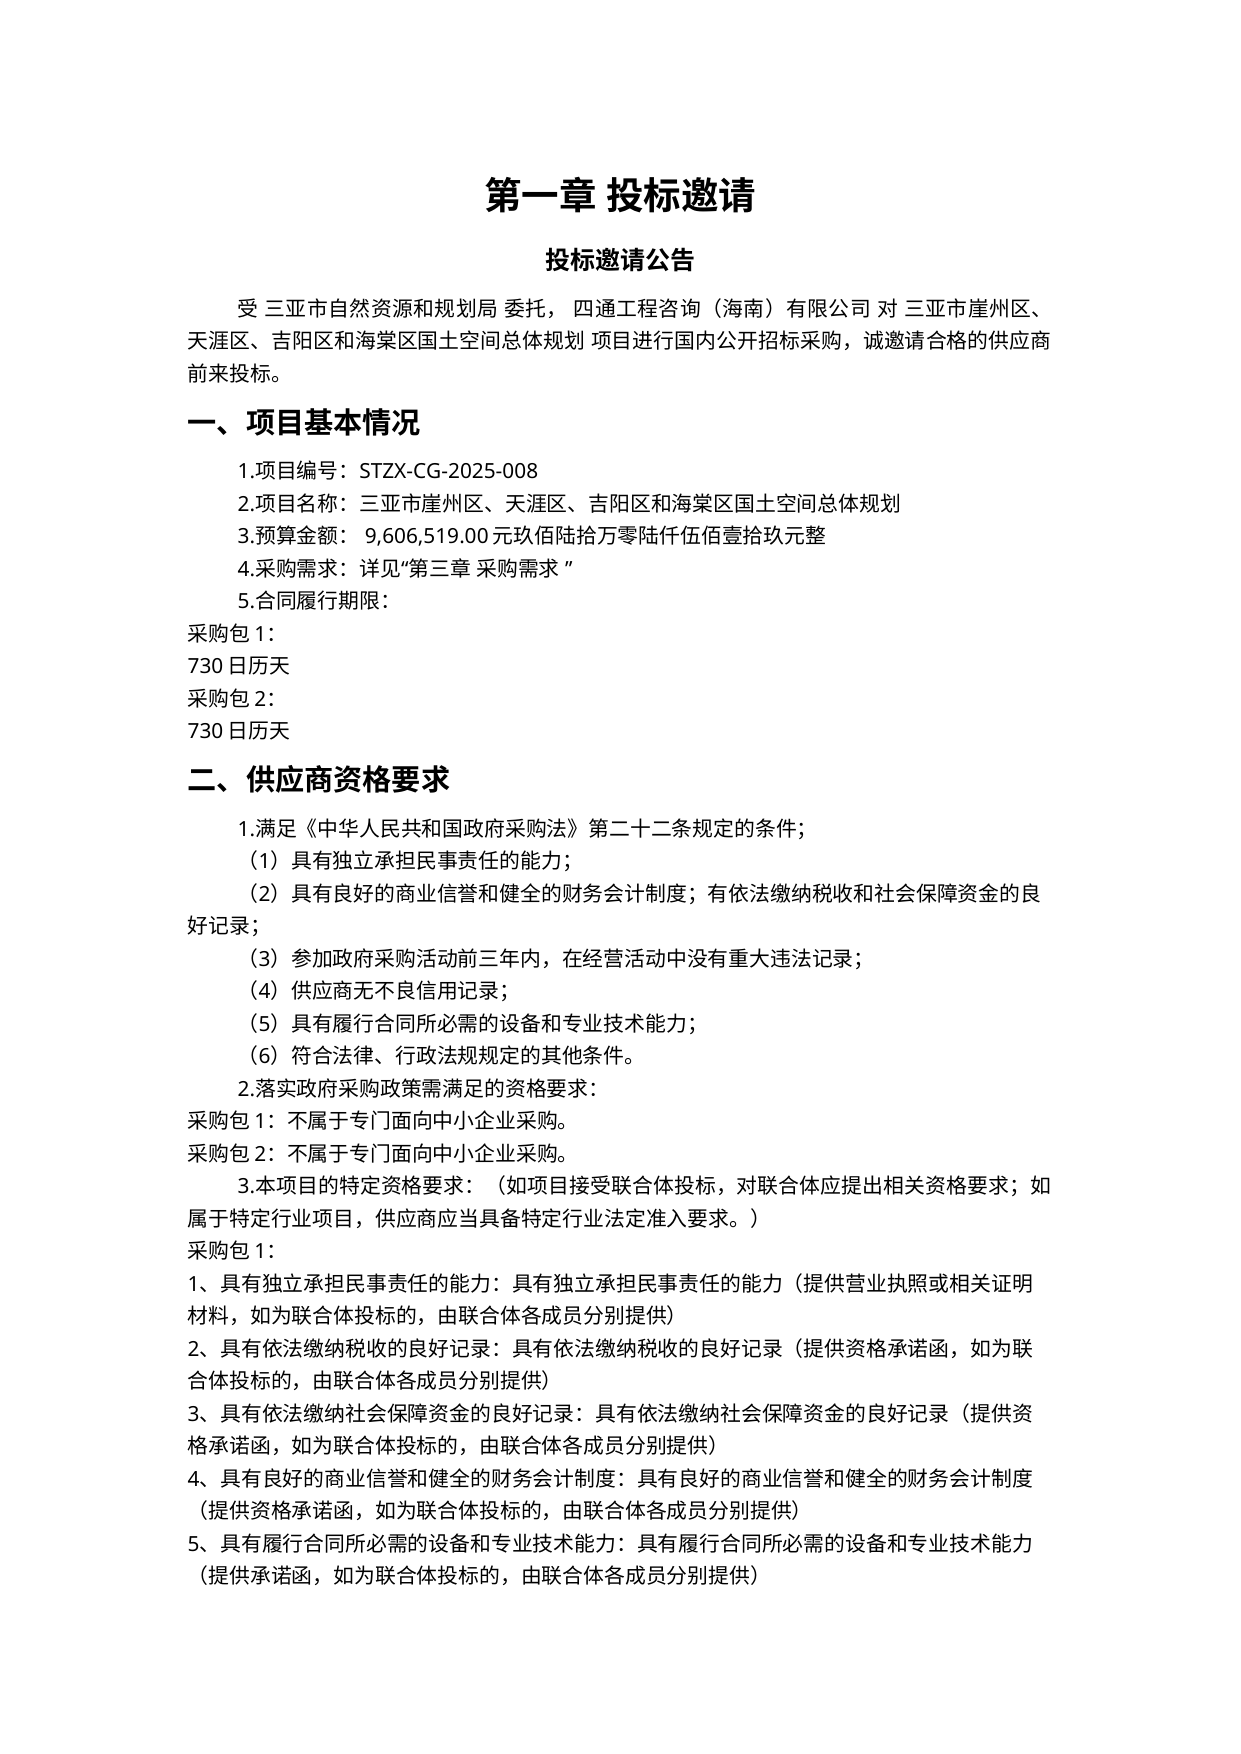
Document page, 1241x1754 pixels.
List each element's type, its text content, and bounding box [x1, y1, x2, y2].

text 1、具有独立承担民事责任的能力：具有独立承担民事责任的能力（提供营业执照或相关证明材料，如为联合体投标的，由联合体各成员分别提供） [187, 1267, 1053, 1332]
text 5、具有履行合同所必需的设备和专业技术能力：具有履行合同所必需的设备和专业技术能力（提供承诺函，如为联合体投标的，由联合体各成员分别提供） [187, 1527, 1053, 1592]
text （6）符合法律、行政法规规定的其他条件。 [187, 1039, 1053, 1072]
text 采购包1：不属于专门面向中小企业采购。 [187, 1104, 1053, 1137]
text 3.预算金额： 9,606,519.00元玖佰陆拾万零陆仟伍佰壹拾玖元整 [187, 519, 1053, 552]
text 采购包1： [187, 1234, 1053, 1267]
text （2）具有良好的商业信誉和健全的财务会计制度；有依法缴纳税收和社会保障资金的良好记录； [187, 877, 1053, 942]
text 4、具有良好的商业信誉和健全的财务会计制度：具有良好的商业信誉和健全的财务会计制度（提供资格承诺函，如为联合体投标的，由联合体各成员分别提供） [187, 1462, 1053, 1527]
text 3.本项目的特定资格要求：（如项目接受联合体投标，对联合体应提出相关资格要求；如属于特定行业项目，供应商应当具备特定行业法定准入要求。） [187, 1169, 1053, 1234]
text 投标邀请公告 [187, 227, 1053, 292]
text 采购包2： [187, 682, 1053, 714]
text 一、项目基本情况 [187, 389, 1053, 454]
text 1.项目编号：STZX-CG-2025-008 [187, 454, 1053, 487]
text 4.采购需求：详见“第三章 采购需求 ” [187, 552, 1053, 584]
text （5）具有履行合同所必需的设备和专业技术能力； [187, 1007, 1053, 1039]
text 3、具有依法缴纳社会保障资金的良好记录：具有依法缴纳社会保障资金的良好记录（提供资格承诺函，如为联合体投标的，由联合体各成员分别提供） [187, 1397, 1053, 1462]
text 二、供应商资格要求 [187, 747, 1053, 812]
text 采购包2：不属于专门面向中小企业采购。 [187, 1137, 1053, 1169]
text 1.满足《中华人民共和国政府采购法》第二十二条规定的条件； [187, 812, 1053, 844]
text 5.合同履行期限： [187, 584, 1053, 617]
text 第一章 投标邀请 [187, 162, 1053, 227]
text 2、具有依法缴纳税收的良好记录：具有依法缴纳税收的良好记录（提供资格承诺函，如为联合体投标的，由联合体各成员分别提供） [187, 1332, 1053, 1397]
text 受 三亚市自然资源和规划局 委托， 四通工程咨询（海南）有限公司 对 三亚市崖州区、天涯区、吉阳区和海棠区国土空间总体规划 项目进行国内公开招标采购，诚邀请合格的供应商前来投标。 [187, 292, 1053, 389]
text 2.项目名称：三亚市崖州区、天涯区、吉阳区和海棠区国土空间总体规划 [187, 487, 1053, 519]
text （1）具有独立承担民事责任的能力； [187, 844, 1053, 877]
text 2.落实政府采购政策需满足的资格要求： [187, 1072, 1053, 1104]
text （3）参加政府采购活动前三年内，在经营活动中没有重大违法记录； [187, 942, 1053, 974]
text 730日历天 [187, 714, 1053, 747]
text 730日历天 [187, 649, 1053, 682]
text （4）供应商无不良信用记录； [187, 974, 1053, 1007]
text 采购包1： [187, 617, 1053, 649]
